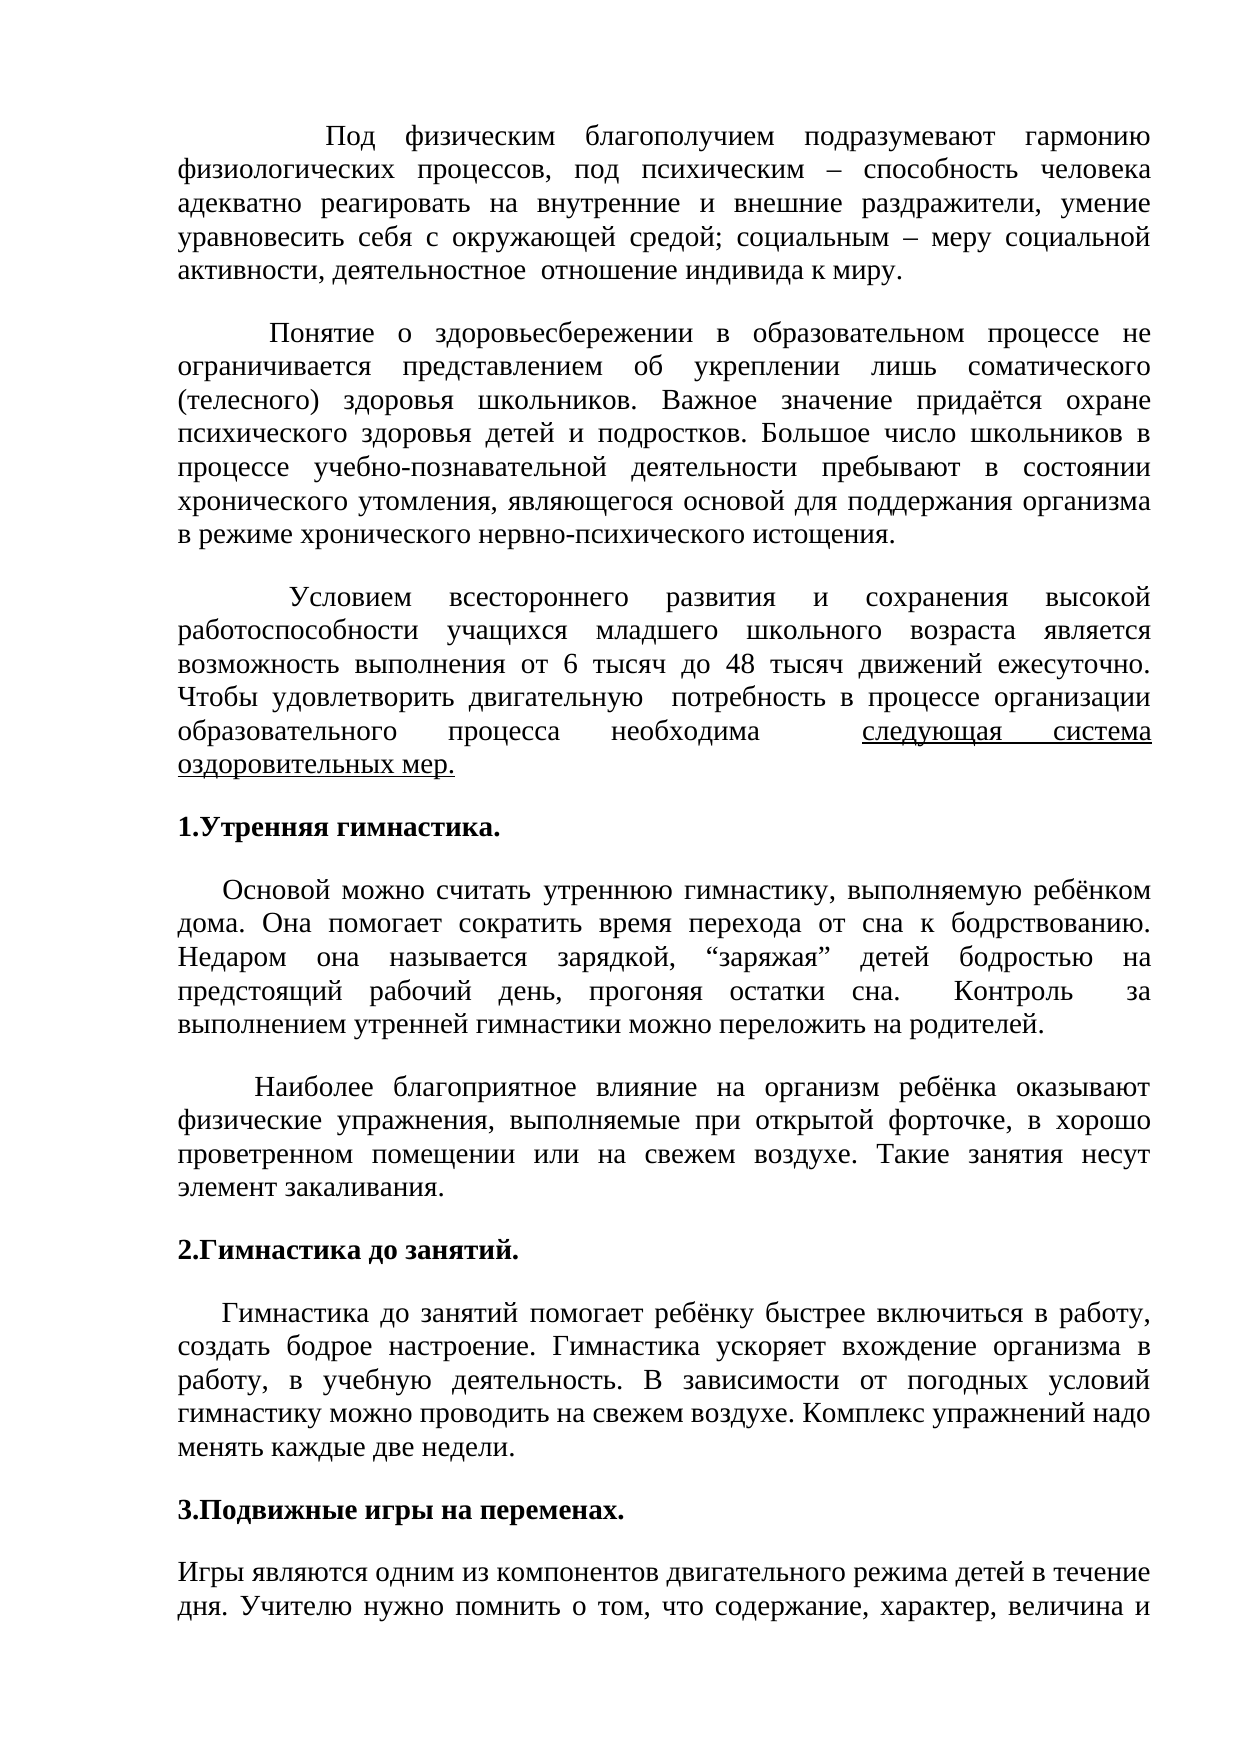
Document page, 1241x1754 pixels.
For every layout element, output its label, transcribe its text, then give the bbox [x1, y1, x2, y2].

text Под физическим благополучием подразумевают гармонию физиологических процессов, под психическим – способность человека адекватно реагировать на внутренние и внешние раздражители, умение уравновесить себя с окружающей средой; социальным – меру социальной активности, деятельностное отношение индивида к миру. [177, 118, 1152, 286]
text Наиболее благоприятное влияние на организм ребёнка оказывают физические упражнения, выполняемые при открытой форточке, в хорошо проветренном помещении или на свежем воздухе. Такие занятия несут элемент закаливания. [177, 1069, 1152, 1203]
text Условием всестороннего развития и сохранения высокой работоспособности учащихся младшего школьного возраста является возможность выполнения от 6 тысяч до 48 тысяч движений ежесуточно. Чтобы удовлетворить двигательную потребность в процессе организации образовательного процесса необходима следующая система оздоровительных мер. [177, 579, 1152, 780]
text 2.Гимнастика до занятий. [177, 1232, 1152, 1266]
text Основой можно считать утреннюю гимнастику, выполняемую ребёнком дома. Она помогает сократить время перехода от сна к бодрствованию. Недаром она называется зарядкой, “заряжая” детей бодростью на предстоящий рабочий день, прогоняя остатки сна. Контроль за выполнением утренней гимнастики можно переложить на родителей. [177, 872, 1152, 1040]
text Понятие о здоровьесбережении в образовательном процессе не ограничивается представлением об укреплении лишь соматического (телесного) здоровья школьников. Важное значение придаётся охране психического здоровья детей и подростков. Большое число школьников в процессе учебно-познавательной деятельности пребывают в состоянии хронического утомления, являющегося основой для поддержания организма в режиме хронического нервно-психического истощения. [177, 315, 1152, 550]
text 3.Подвижные игры на переменах. [177, 1492, 1152, 1525]
text 1.Утренняя гимнастика. [177, 809, 1152, 843]
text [177, 1554, 1152, 1622]
text Гимнастика до занятий помогает ребёнку быстрее включиться в работу, создать бодрое настроение. Гимнастика ускоряет вхождение организма в работу, в учебную деятельность. В зависимости от погодных условий гимнастику можно проводить на свежем воздухе. Комплекс упражнений надо менять каждые две недели. [177, 1295, 1152, 1463]
